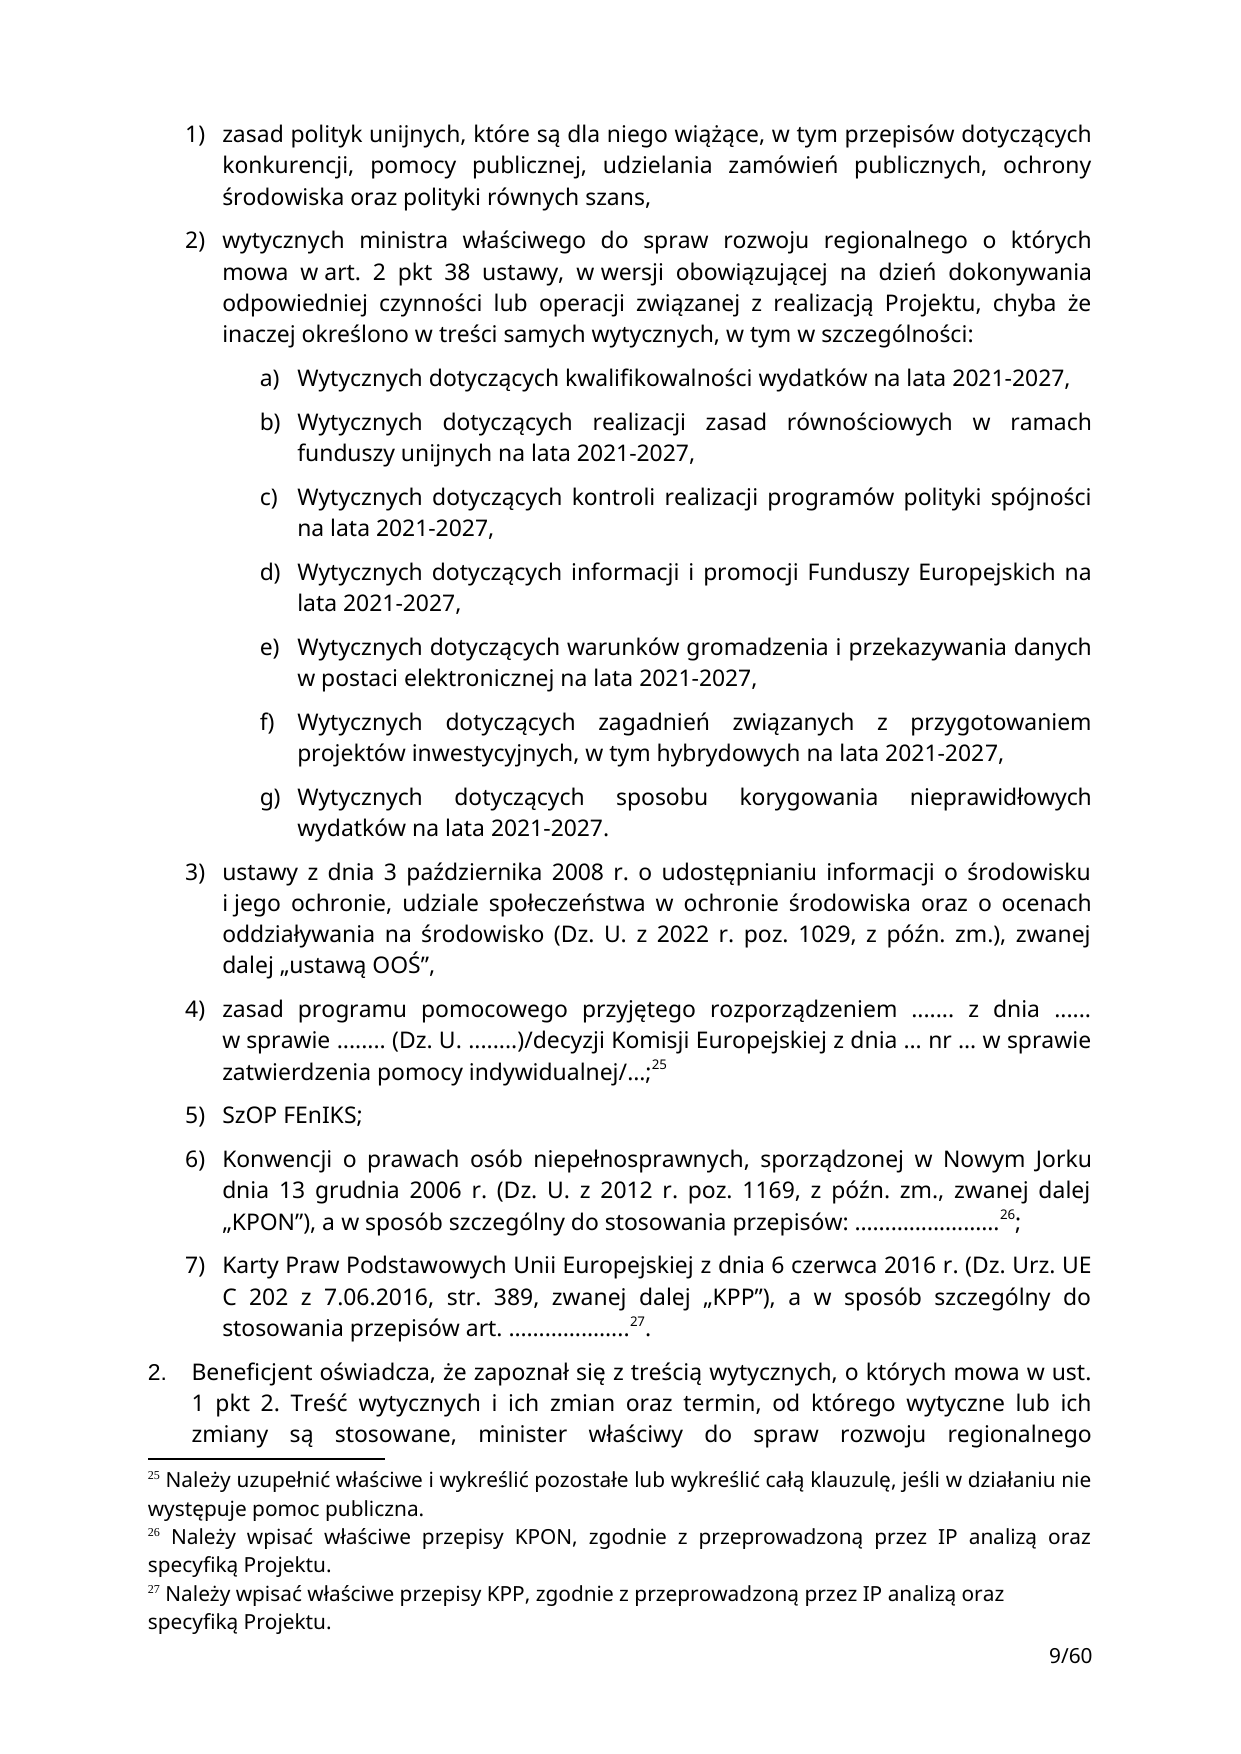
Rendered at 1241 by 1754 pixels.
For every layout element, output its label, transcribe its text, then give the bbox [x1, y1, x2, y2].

list SzOP FEnIKS; [185, 1099, 1092, 1131]
list wytycznych ministra właściwego do spraw rozwoju regionalnego o których mowa w art. 2 pkt 38 ustawy, w wersji obowiązującej na dzień dokonywania odpowiedniej czynności lub operacji związanej z realizacją Projektu, chyba że inaczej określono w treści samych wytycznych, w tym w szczególności: [185, 224, 1092, 349]
list zasad polityk unijnych, które są dla niego wiążące, w tym przepisów dotyczących konkurencji, pomocy publicznej, udzielania zamówień publicznych, ochrony środowiska oraz polityki równych szans, [185, 118, 1092, 212]
list Wytycznych dotyczących kwalifikowalności wydatków na lata 2021-2027, [259, 362, 1092, 393]
list Wytycznych dotyczących warunków gromadzenia i przekazywania danych w postaci elektronicznej na lata 2021-2027, [259, 631, 1092, 693]
list Wytycznych dotyczących sposobu korygowania nieprawidłowych wydatków na lata 2021-2027. [259, 781, 1092, 843]
list Wytycznych dotyczących zagadnień związanych z przygotowaniem projektów inwestycyjnych, w tym hybrydowych na lata 2021-2027, [259, 706, 1092, 768]
list zasad programu pomocowego przyjętego rozporządzeniem ....... z dnia ...... w sprawie ........ (Dz. U. ........)/decyzji Komisji Europejskiej z dnia … nr … w sprawie zatwierdzenia pomocy indywidualnej/…; [185, 993, 1092, 1087]
list ustawy z dnia 3 października 2008 r. o udostępnianiu informacji o środowisku i jego ochronie, udziale społeczeństwa w ochronie środowiska oraz o ocenach oddziaływania na środowisko (Dz. U. z 2022 r. poz. 1029, z późn. zm.), zwanej dalej „ustawą OOŚ”, [185, 856, 1092, 981]
list Wytycznych dotyczących kontroli realizacji programów polityki spójności na lata 2021-2027, [259, 481, 1092, 543]
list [148, 1356, 1092, 1449]
list Wytycznych dotyczących informacji i promocji Funduszy Europejskich na lata 2021-2027, [259, 556, 1092, 618]
list Karty Praw Podstawowych Unii Europejskiej z dnia 6 czerwca 2016 r. (Dz. Urz. UE C 202 z 7.06.2016, str. 389, zwanej dalej „KPP”), a w sposób szczególny do stosowania przepisów art. ………………... [185, 1249, 1092, 1343]
list Konwencji o prawach osób niepełnosprawnych, sporządzonej w Nowym Jorku dnia 13 grudnia 2006 r. (Dz. U. z 2012 r. poz. 1169, z późn. zm., zwanej dalej „KPON”), a w sposób szczególny do stosowania przepisów: ……………………; [185, 1143, 1092, 1237]
list Wytycznych dotyczących realizacji zasad równościowych w ramach funduszy unijnych na lata 2021-2027, [259, 406, 1092, 468]
